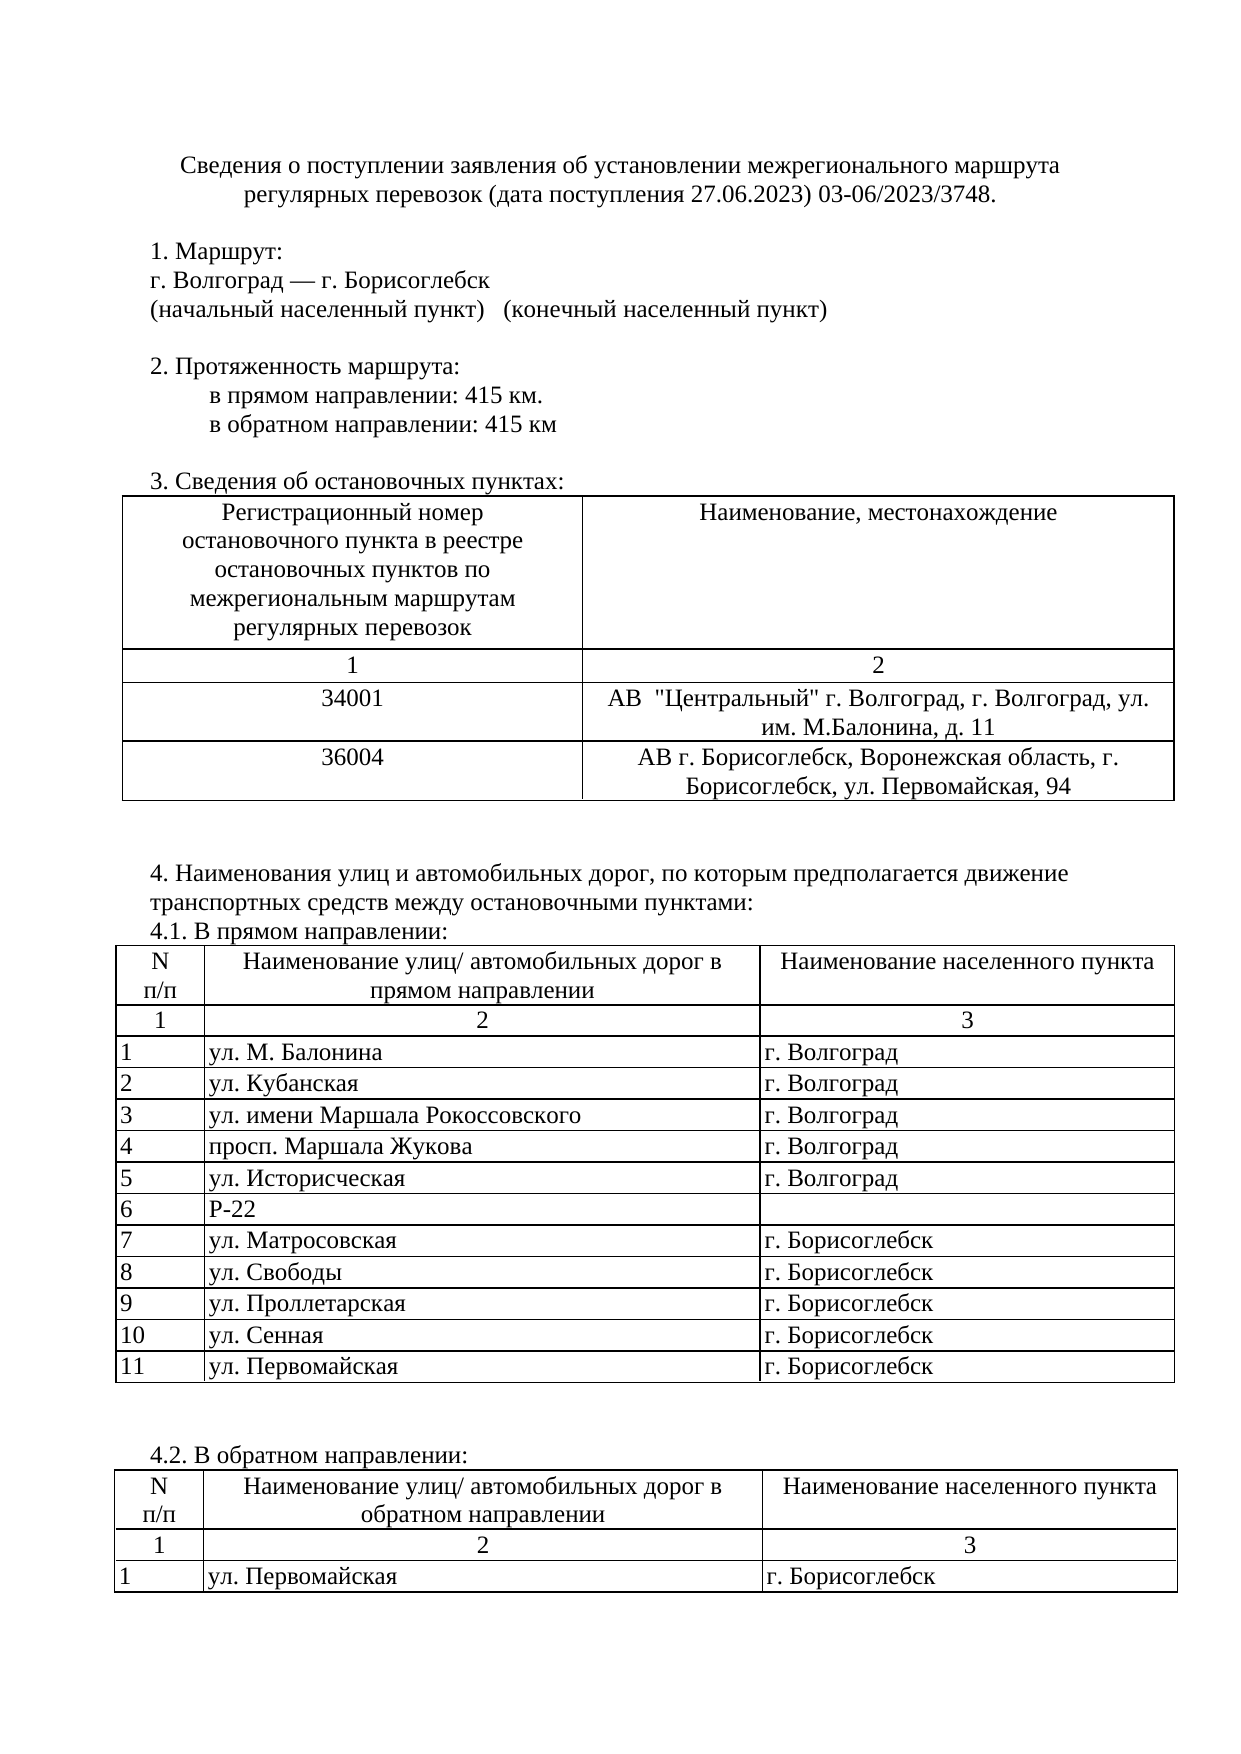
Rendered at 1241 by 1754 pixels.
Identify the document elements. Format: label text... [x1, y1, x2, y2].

table_header Наименование, местонахождение [583, 497, 1173, 648]
table_cell 9 [117, 1289, 204, 1318]
table_cell 5 [117, 1163, 204, 1193]
table_cell 10 [117, 1320, 204, 1350]
text г. Волгоград — г. Борисоглебск [150, 265, 1090, 294]
table_cell 2 [583, 650, 1173, 681]
table_cell 11 [117, 1352, 204, 1381]
text Сведения о поступлении заявления об установлении межрегионального маршрута регулярных перевозок (дата поступления 27.06.2023) 03-06/2023/3748. [150, 150, 1090, 207]
text 4.1. В прямом направлении: [150, 916, 1090, 945]
text (начальный населенный пункт) (конечный населенный пункт) [150, 294, 1090, 322]
table_cell [761, 1194, 1174, 1224]
table_cell 3 [763, 1528, 1177, 1560]
table_cell 3 [761, 1006, 1174, 1035]
table_cell АВ "Центральный" г. Волгоград, г. Волгоград, ул. им. М.Балонина, д. 11 [583, 683, 1173, 740]
table_cell 36004 [123, 742, 582, 799]
text 2. Протяженность маршрута: [150, 351, 1090, 380]
table_cell 1 [123, 650, 582, 681]
table_header Наименование улиц/ автомобильных дорог в прямом направлении [205, 946, 759, 1004]
table_cell г. Волгоград [761, 1037, 1174, 1067]
table_header N п/п [115, 1471, 203, 1528]
text 1. Маршрут: [150, 236, 1090, 265]
text 4. Наименования улиц и автомобильных дорог, по которым предполагается движение транспортных средств между остановочными пунктами: [150, 858, 1090, 916]
table_cell г. Борисоглебск [761, 1226, 1174, 1256]
text в прямом направлении: 415 км. [150, 380, 1090, 409]
table_cell ул. Историсческая [205, 1163, 759, 1193]
table_cell ул. Проллетарская [205, 1289, 759, 1318]
text 4.2. В обратном направлении: [150, 1440, 1090, 1469]
table_cell 2 [117, 1068, 204, 1098]
table_cell 1 [115, 1561, 203, 1591]
table_cell ул. Первомайская [205, 1352, 759, 1381]
table_cell ул. Сенная [205, 1320, 759, 1350]
table_cell ул. М. Балонина [205, 1037, 759, 1067]
table_cell 4 [117, 1131, 204, 1161]
table_cell ул. имени Маршала Рокоссовского [205, 1100, 759, 1130]
table_cell г. Волгоград [761, 1131, 1174, 1161]
table_cell г. Волгоград [761, 1100, 1174, 1130]
table_cell 2 [205, 1006, 759, 1035]
table_cell 1 [115, 1529, 203, 1560]
table_header Наименование улиц/ автомобильных дорог в обратном направлении [204, 1471, 762, 1528]
text 3. Сведения об остановочных пунктах: [150, 466, 1090, 495]
table_cell 8 [117, 1257, 204, 1287]
table_cell ул. Матросовская [205, 1226, 759, 1256]
table_header Наименование населенного пункта [763, 1471, 1177, 1528]
table_cell ул. Первомайская [204, 1561, 762, 1591]
table_cell г. Борисоглебск [761, 1352, 1174, 1381]
table_cell 7 [117, 1226, 204, 1256]
table_header Регистрационный номер остановочного пункта в реестре остановочных пунктов по межрегиональным маршрутам регулярных перевозок [123, 497, 582, 648]
table_cell 6 [117, 1194, 204, 1224]
table_cell Р-22 [205, 1194, 759, 1224]
table_cell просп. Маршала Жукова [205, 1131, 759, 1161]
table_cell 1 [117, 1006, 204, 1035]
table_cell г. Волгоград [761, 1068, 1174, 1098]
table_cell ул. Кубанская [205, 1068, 759, 1098]
table_cell г. Борисоглебск [761, 1257, 1174, 1287]
table_cell АВ г. Борисоглебск, Воронежская область, г. Борисоглебск, ул. Первомайская, 94 [583, 742, 1173, 799]
table_cell 1 [117, 1037, 204, 1067]
table_cell г. Волгоград [761, 1163, 1174, 1193]
table_header Наименование населенного пункта [761, 946, 1174, 1004]
table_cell г. Борисоглебск [763, 1560, 1177, 1591]
table_cell г. Борисоглебск [761, 1289, 1174, 1318]
table_cell 3 [117, 1100, 204, 1130]
table_cell г. Борисоглебск [761, 1320, 1174, 1350]
text в обратном направлении: 415 км [150, 409, 1090, 437]
table_cell 2 [204, 1530, 762, 1560]
table_cell 34001 [123, 683, 582, 740]
table_header N п/п [117, 946, 204, 1004]
table_cell ул. Свободы [205, 1257, 759, 1287]
